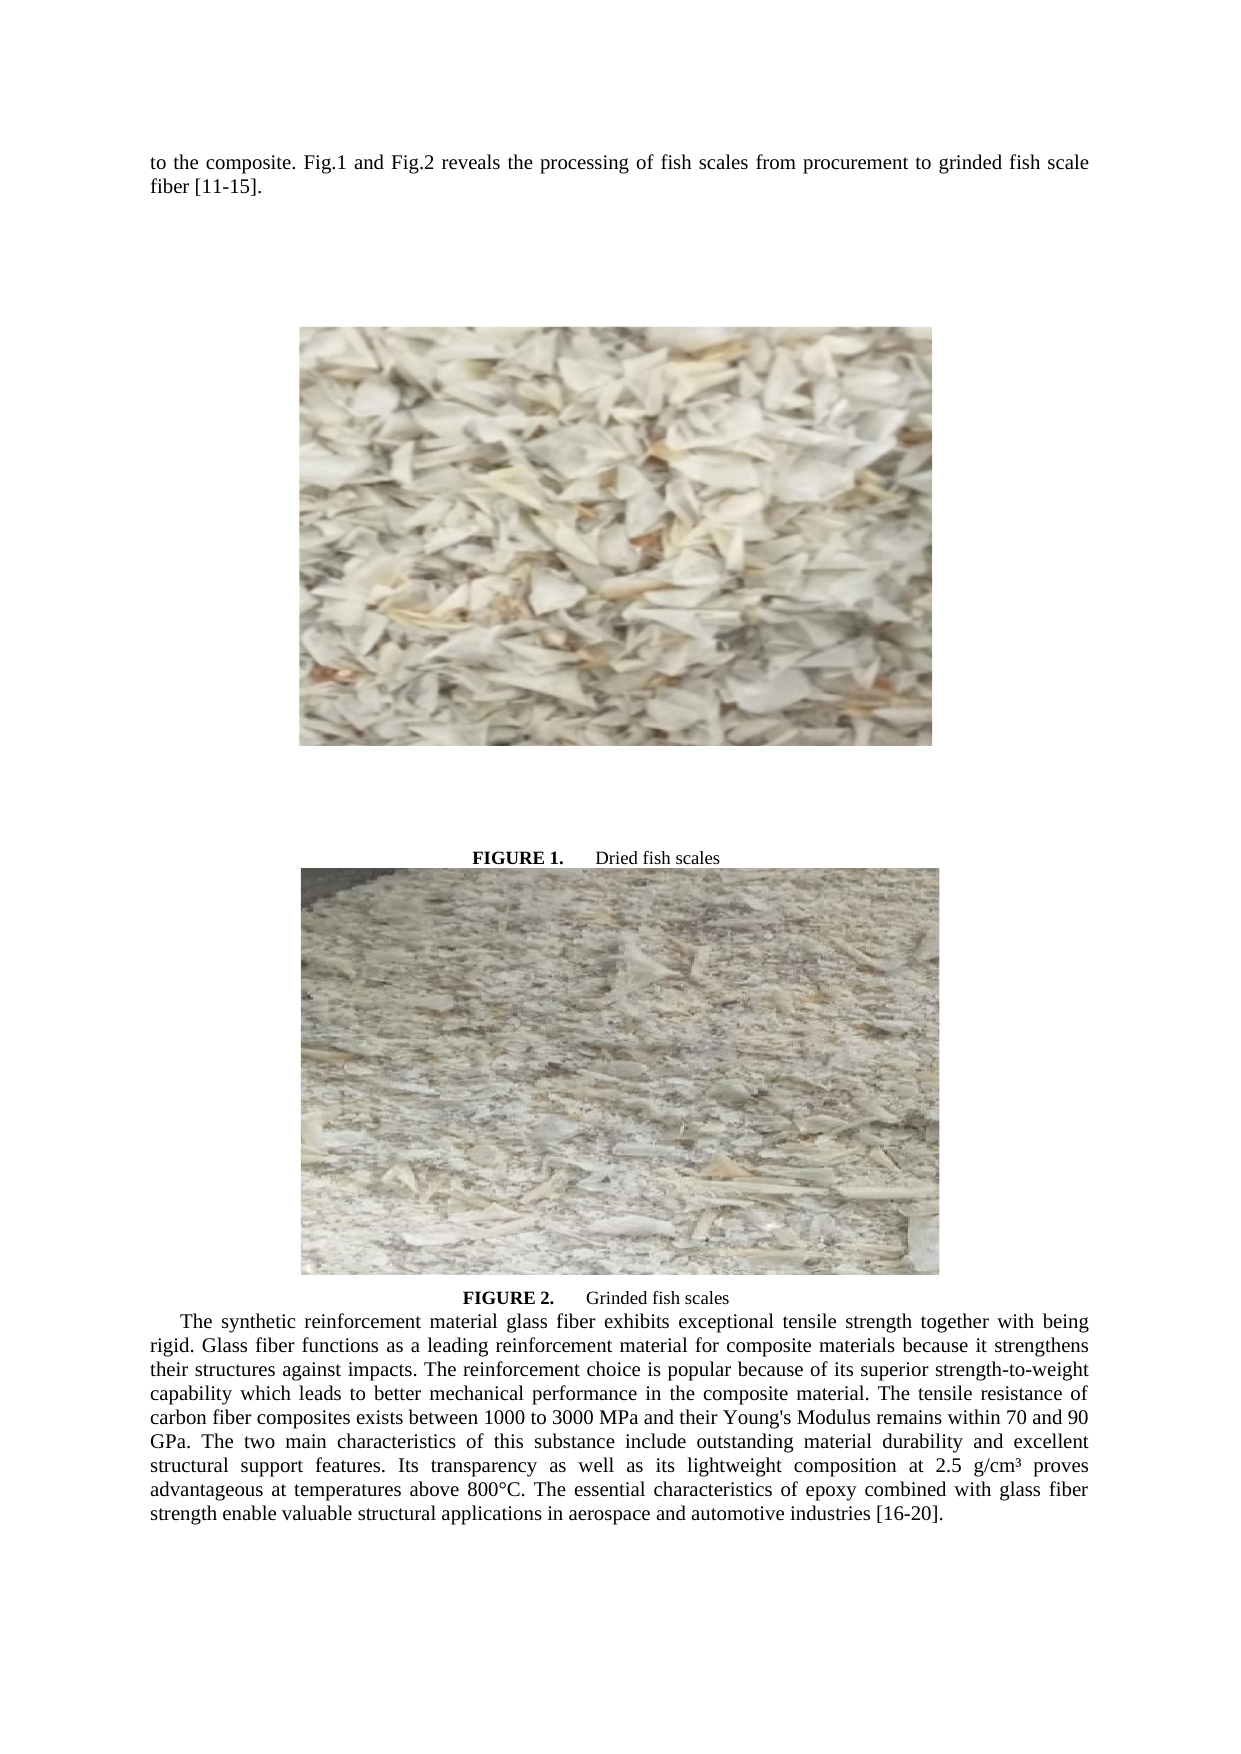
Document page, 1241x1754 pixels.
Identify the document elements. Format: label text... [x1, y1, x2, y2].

text Dried fish scales [150, 847, 1090, 868]
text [150, 150, 1090, 198]
text The synthetic reinforcement material glass fiber exhibits exceptional tensile strength together with being rigid. Glass fiber functions as a leading reinforcement material for composite materials because it strengthens their structures against impacts. The reinforcement choice is popular because of its superior strength-to-weight capability which leads to better mechanical performance in the composite material. The tensile resistance of carbon fiber composites exists between 1000 to 3000 MPa and their Young's Modulus remains within 70 and 90 GPa. The two main characteristics of this substance include outstanding material durability and excellent structural support features. Its transparency as well as its lightweight composition at 2.5 g/cm³ proves advantageous at temperatures above 800°C. The essential characteristics of epoxy combined with glass fiber strength enable valuable structural applications in aerospace and automotive industries [16-20]. [150, 1309, 1090, 1525]
picture [299, 327, 932, 746]
picture [300, 868, 940, 1275]
text Grinded fish scales [150, 1287, 1090, 1309]
